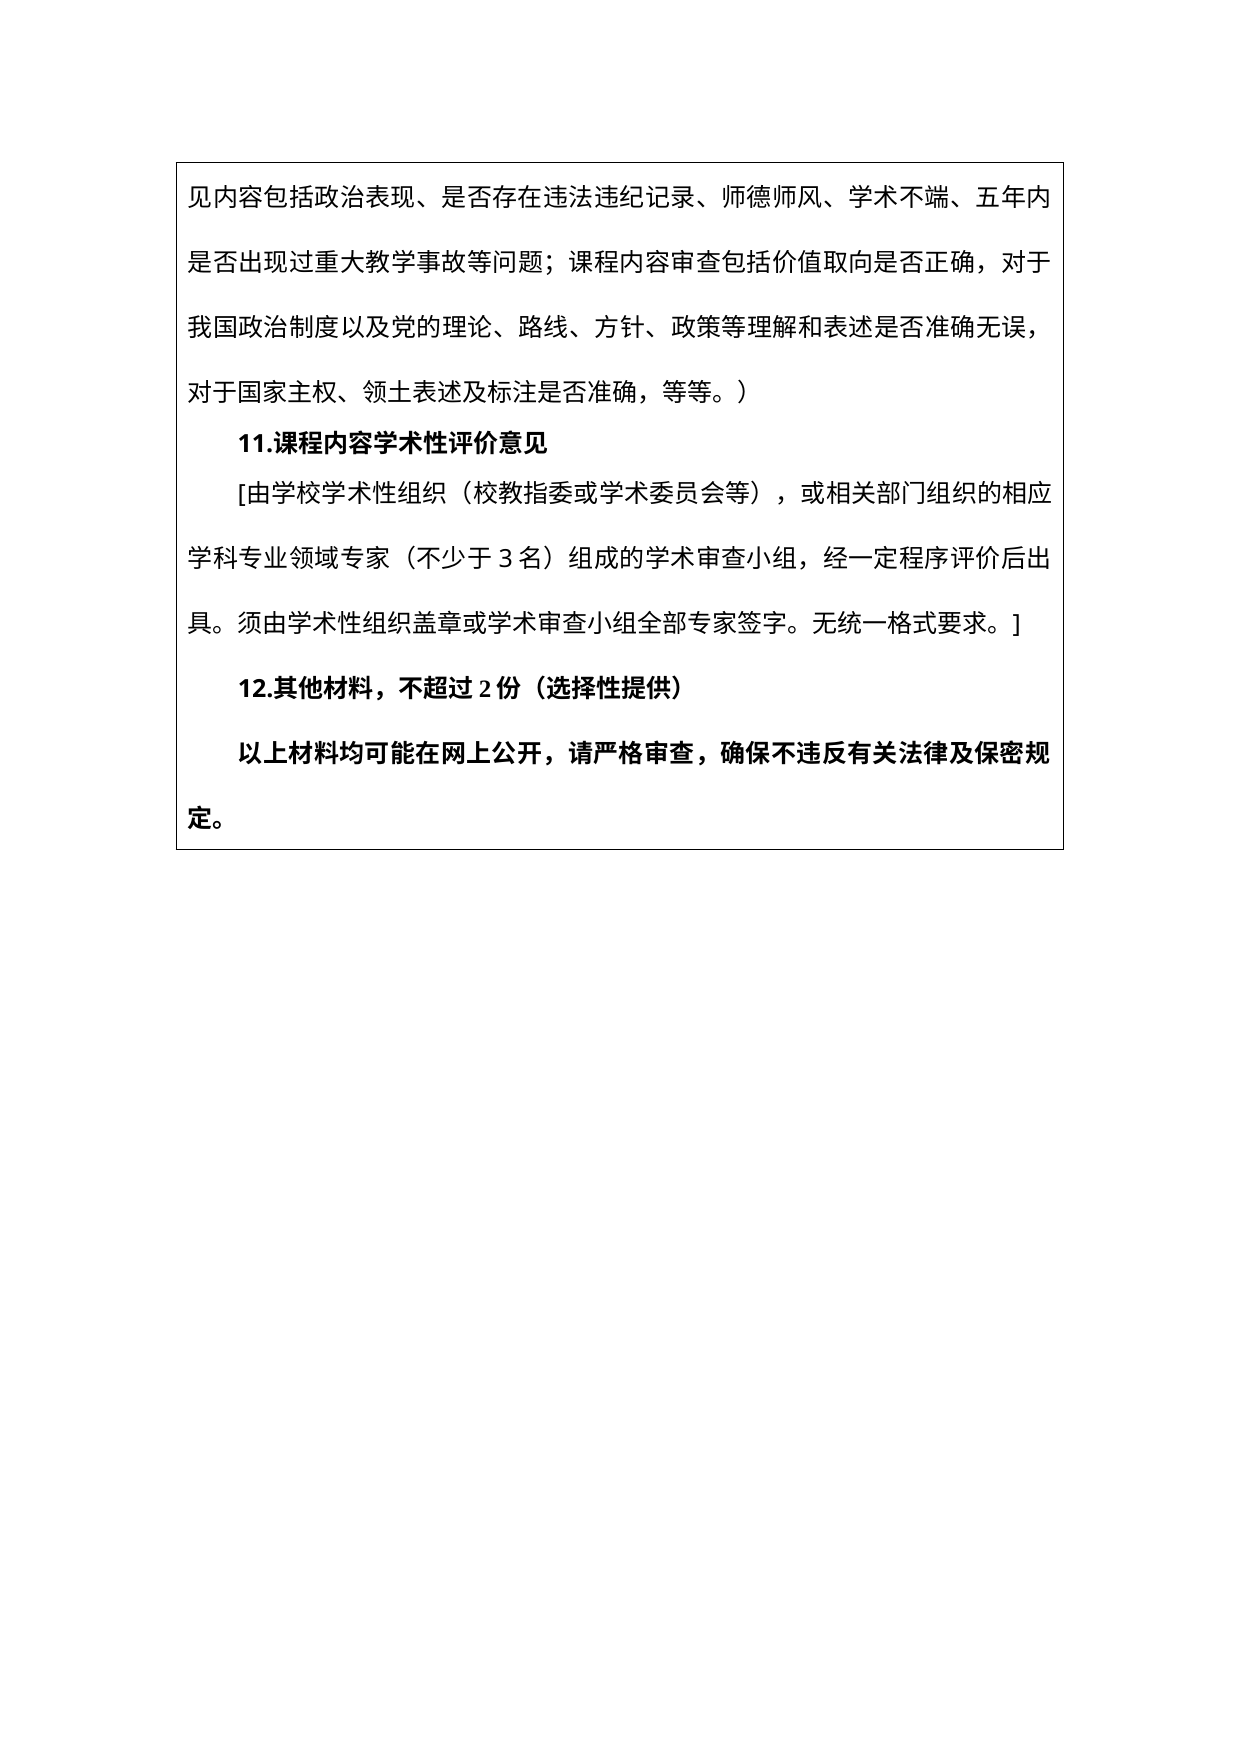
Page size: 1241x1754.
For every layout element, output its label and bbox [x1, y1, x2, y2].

table_header [177, 163, 1063, 849]
